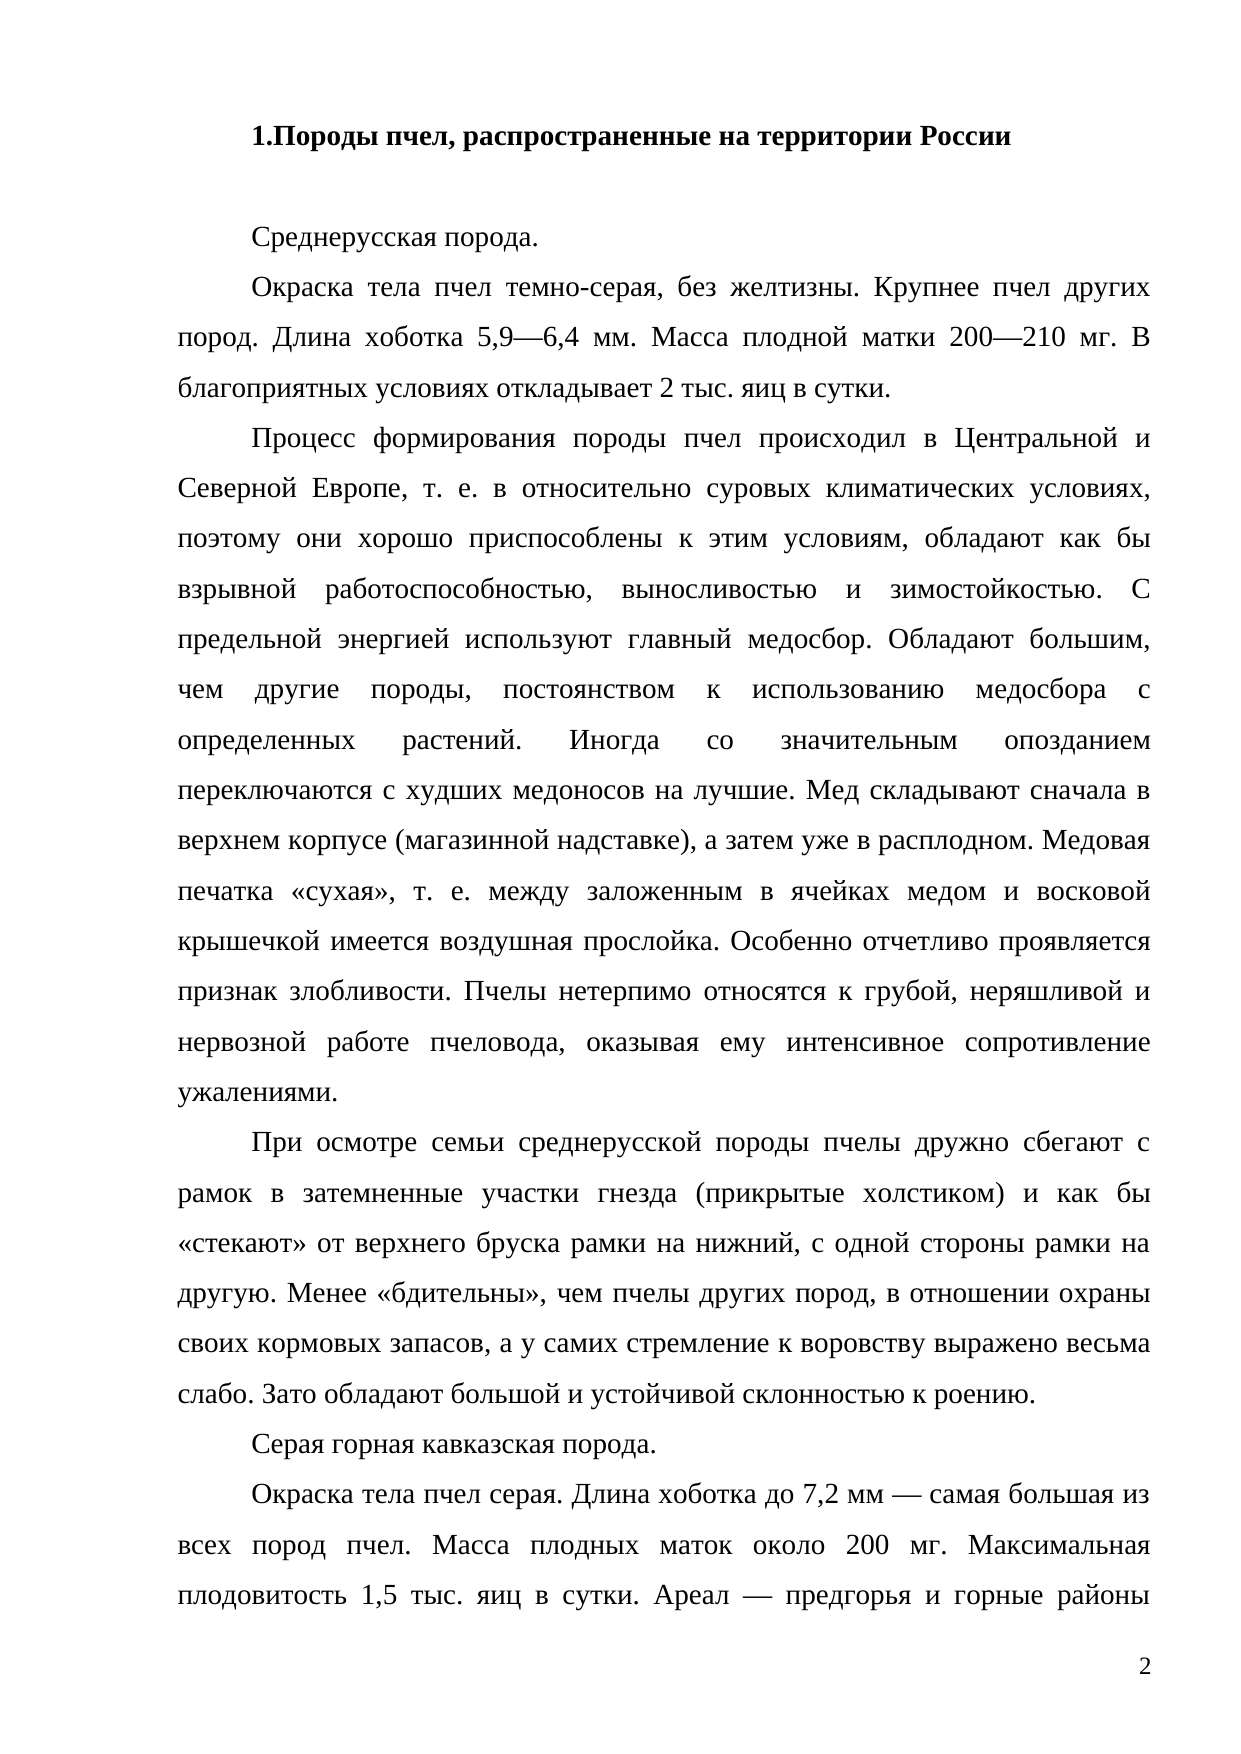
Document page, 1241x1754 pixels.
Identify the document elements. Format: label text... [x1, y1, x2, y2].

text При осмотре семьи среднерусской породы пчелы дружно сбегают с рамок в затемненные участки гнезда (прикрытые холстиком) и как бы «стекают» от верхнего бруска рамки на нижний, с одной стороны рамки на другую. Менее «бдительны», чем пчелы других пород, в отношении охраны своих кормовых запасов, а у самих стремление к воровству выражено весьма слабо. Зато обладают большой и устойчивой склонностью к роению. [177, 1124, 1152, 1409]
text 1.Породы пчел, распространенные на территории России [177, 118, 1152, 152]
text Среднерусская порода. [177, 219, 1152, 252]
text Окраска тела пчел темно-серая, без желтизны. Крупнее пчел других пород. Длина хоботка 5,9—6,4 мм. Масса плодной матки 200—210 мг. В благоприятных условиях откладывает 2 тыс. яиц в сутки. [177, 269, 1152, 403]
text Серая горная кавказская порода. [177, 1426, 1152, 1460]
text Процесс формирования породы пчел происходил в Центральной и Северной Европе, т. е. в относительно суровых климатических условиях, поэтому они хорошо приспособлены к этим условиям, обладают как бы взрывной работоспособностью, выносливостью и зимостойкостью. С предельной энергией используют главный медосбор. Обладают большим, чем другие породы, постоянством к использованию медосбора с определенных растений. Иногда со значительным опозданием переключаются с худших медоносов на лучшие. Мед складывают сначала в верхнем корпусе (магазинной надставке), а затем уже в расплодном. Медовая печатка «сухая», т. е. между заложенным в ячейках медом и восковой крышечкой имеется воздушная прослойка. Особенно отчетливо проявляется признак злобливости. Пчелы нетерпимо относятся к грубой, неряшливой и нервозной работе пчеловода, оказывая ему интенсивное сопротивление ужалениями. [177, 420, 1152, 1108]
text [177, 1477, 1152, 1611]
